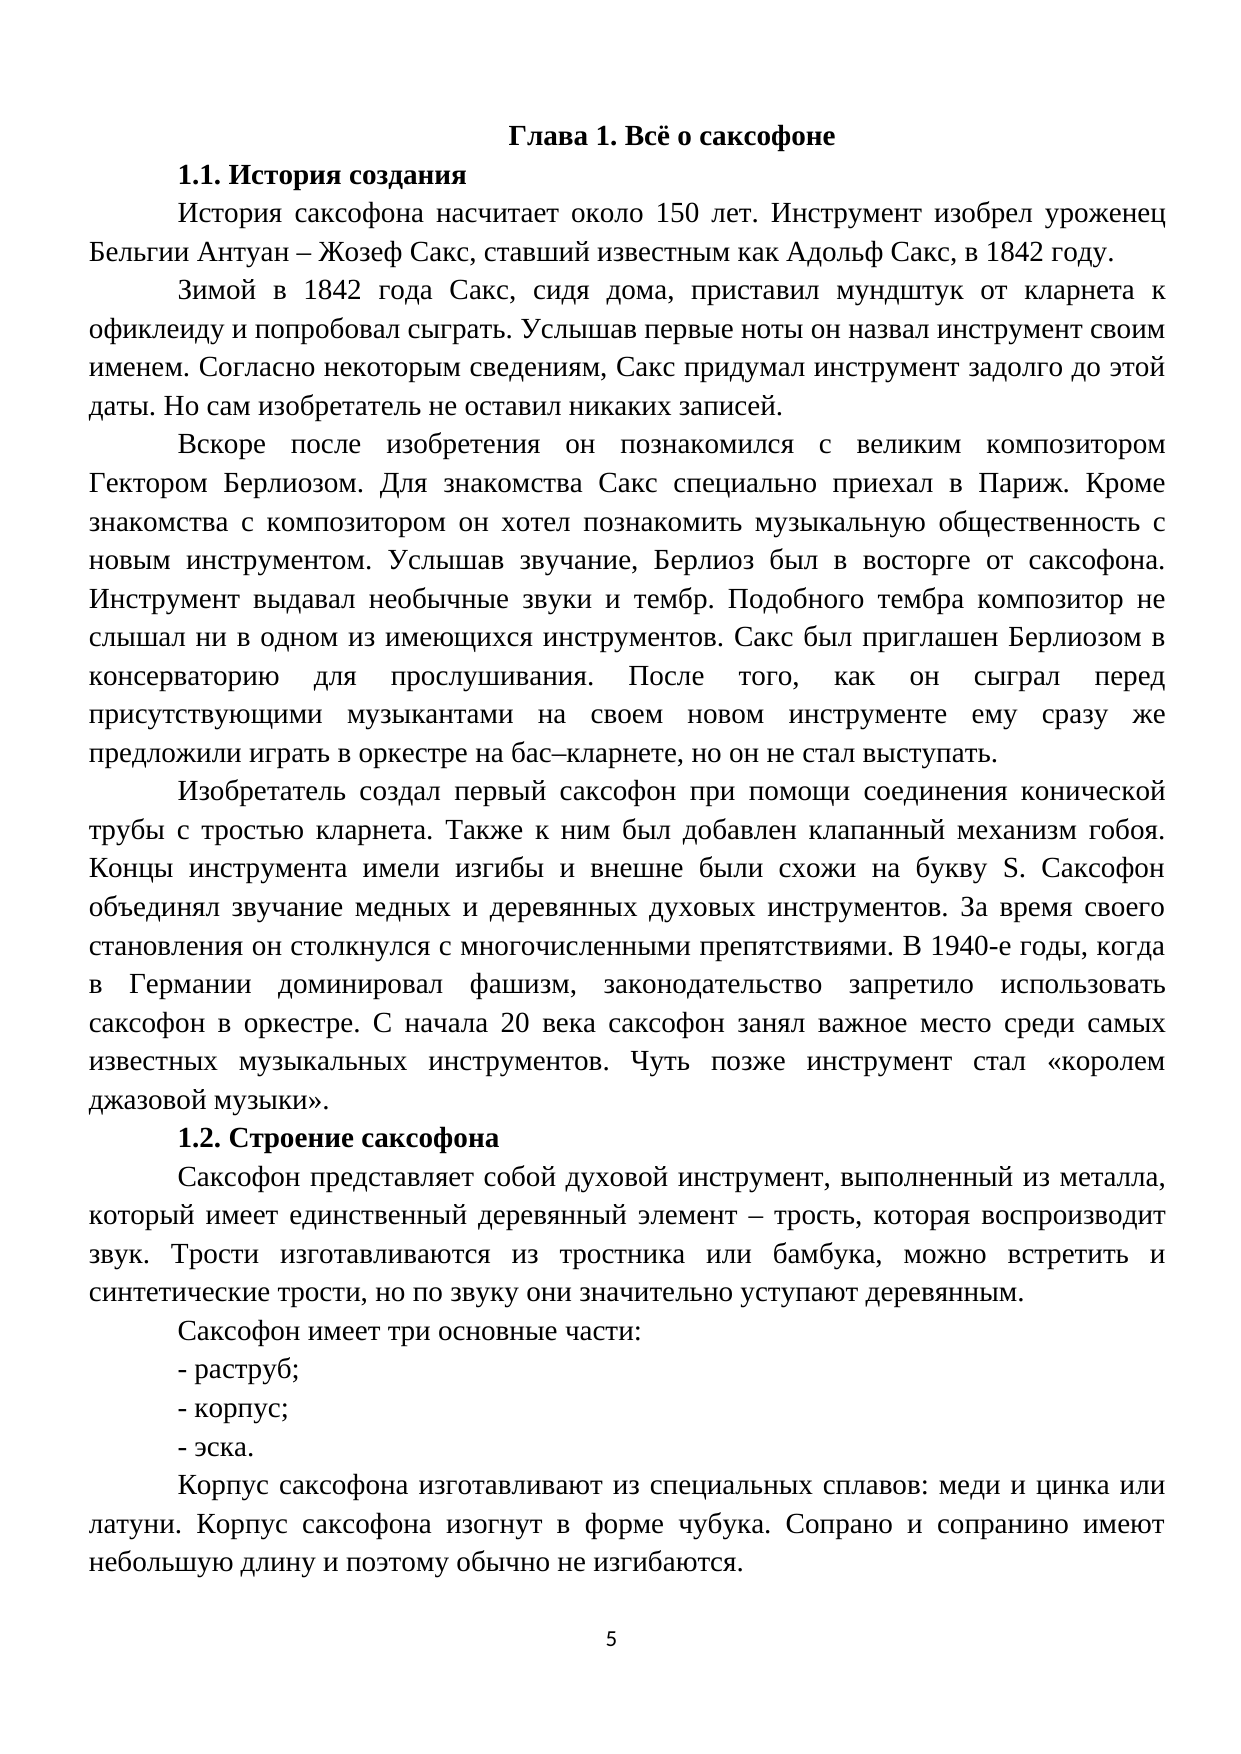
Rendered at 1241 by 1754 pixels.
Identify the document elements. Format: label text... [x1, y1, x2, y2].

text История саксофона насчитает около 150 лет. Инструмент изобрел уроженец Бельгии Антуан – Жозеф Сакс, ставший известным как Адольф Сакс, в 1842 году. [89, 195, 1167, 267]
text Саксофон представляет собой духовой инструмент, выполненный из металла, который имеет единственный деревянный элемент – трость, которая воспроизводит звук. Трости изготавливаются из тростника или бамбука, можно встретить и синтетические трости, но по звуку они значительно уступают деревянным. [89, 1159, 1167, 1308]
text - корпус; [89, 1390, 1167, 1424]
text 1.1. История создания [88, 157, 1167, 190]
text Изобретатель создал первый саксофон при помощи соединения конической трубы с тростью кларнета. Также к ним был добавлен клапанный механизм гобоя. Концы инструмента имели изгибы и внешне были схожи на букву S. Саксофон объединял звучание медных и деревянных духовых инструментов. За время своего становления он столкнулся с многочисленными препятствиями. В 1940-е годы, когда в Германии доминировал фашизм, законодательство запретило использовать саксофон в оркестре. С начала 20 века саксофон занял важное место среди самых известных музыкальных инструментов. Чуть позже инструмент стал «королем джазовой музыки». [88, 773, 1167, 1115]
text 1.2. Строение саксофона [88, 1120, 1167, 1154]
text Глава 1. Всё о саксофоне [88, 118, 1167, 152]
text Вскоре после изобретения он познакомился с великим композитором Гектором Берлиозом. Для знакомства Сакс специально приехал в Париж. Кроме знакомства с композитором он хотел познакомить музыкальную общественность с новым инструментом. Услышав звучание, Берлиоз был в восторге от саксофона. Инструмент выдавал необычные звуки и тембр. Подобного тембра композитор не слышал ни в одном из имеющихся инструментов. Сакс был приглашен Берлиозом в консерваторию для прослушивания. После того, как он сыграл перед присутствующими музыкантами на своем новом инструменте ему сразу же предложили играть в оркестре на бас–кларнете, но он не стал выступать. [89, 427, 1167, 768]
text Саксофон имеет три основные части: [89, 1313, 1167, 1347]
text - раструб; [89, 1352, 1167, 1385]
text Корпус саксофона изготавливают из специальных сплавов: меди и цинка или латуни. Корпус саксофона изогнут в форме чубука. Сопрано и сопранино имеют небольшую длину и поэтому обычно не изгибаются. [89, 1467, 1167, 1578]
text - эска. [89, 1429, 1167, 1462]
text Зимой в 1842 года Сакс, сидя дома, приставил мундштук от кларнета к офиклеиду и попробовал сыграть. Услышав первые ноты он назвал инструмент своим именем. Согласно некоторым сведениям, Сакс придумал инструмент задолго до этой даты. Но сам изобретатель не оставил никаких записей. [89, 272, 1167, 422]
